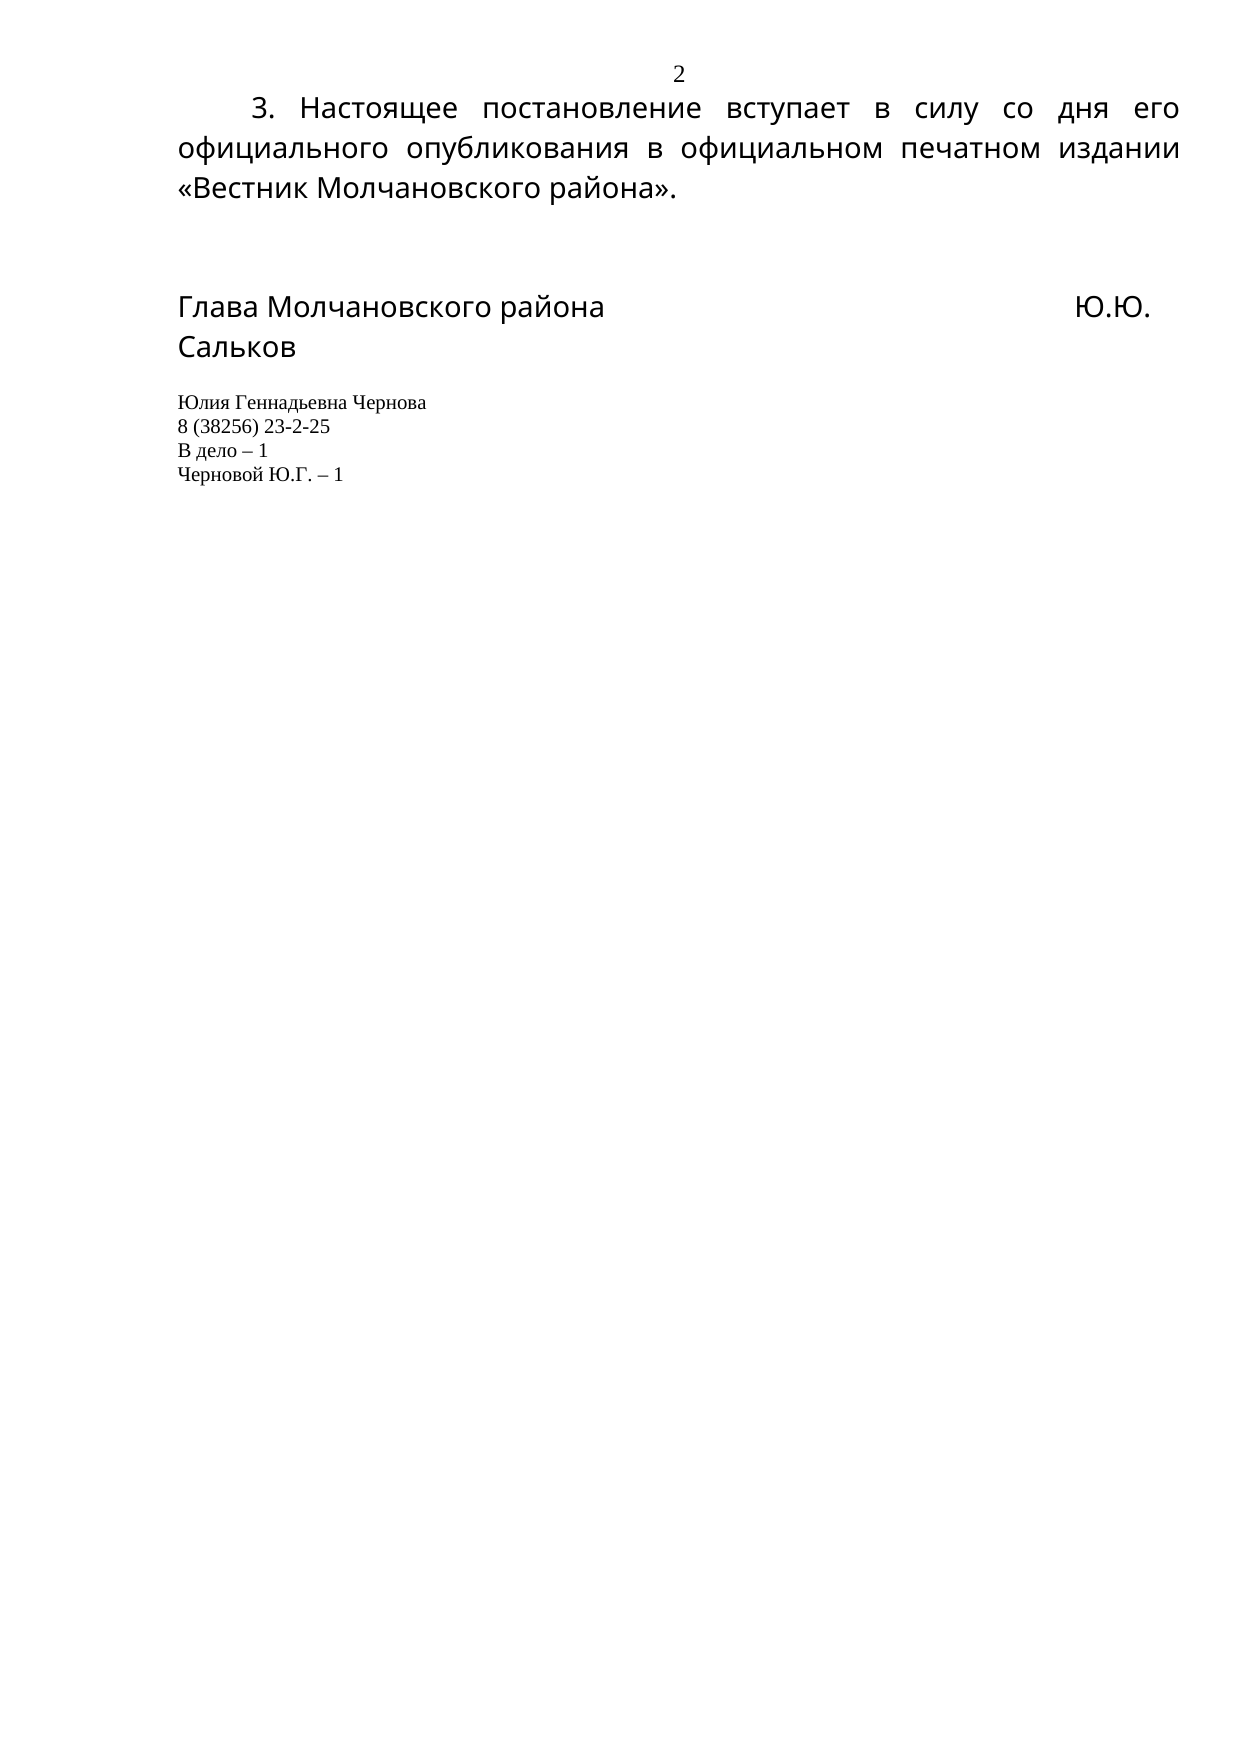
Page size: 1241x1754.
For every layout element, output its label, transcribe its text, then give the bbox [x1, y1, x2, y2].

text 3. Настоящее постановление вступает в силу со дня его официального опубликования в официальном печатном издании «Вестник Молчановского района». [177, 88, 1181, 207]
text Глава Молчановского района Ю.Ю. Сальков [177, 286, 1181, 366]
text Юлия Геннадьевна Чернова [177, 390, 1181, 414]
text 8 (38256) 23-2-25 [177, 414, 1181, 438]
text В дело – 1 [177, 438, 1181, 462]
text Черновой Ю.Г. – 1 [177, 462, 1181, 486]
